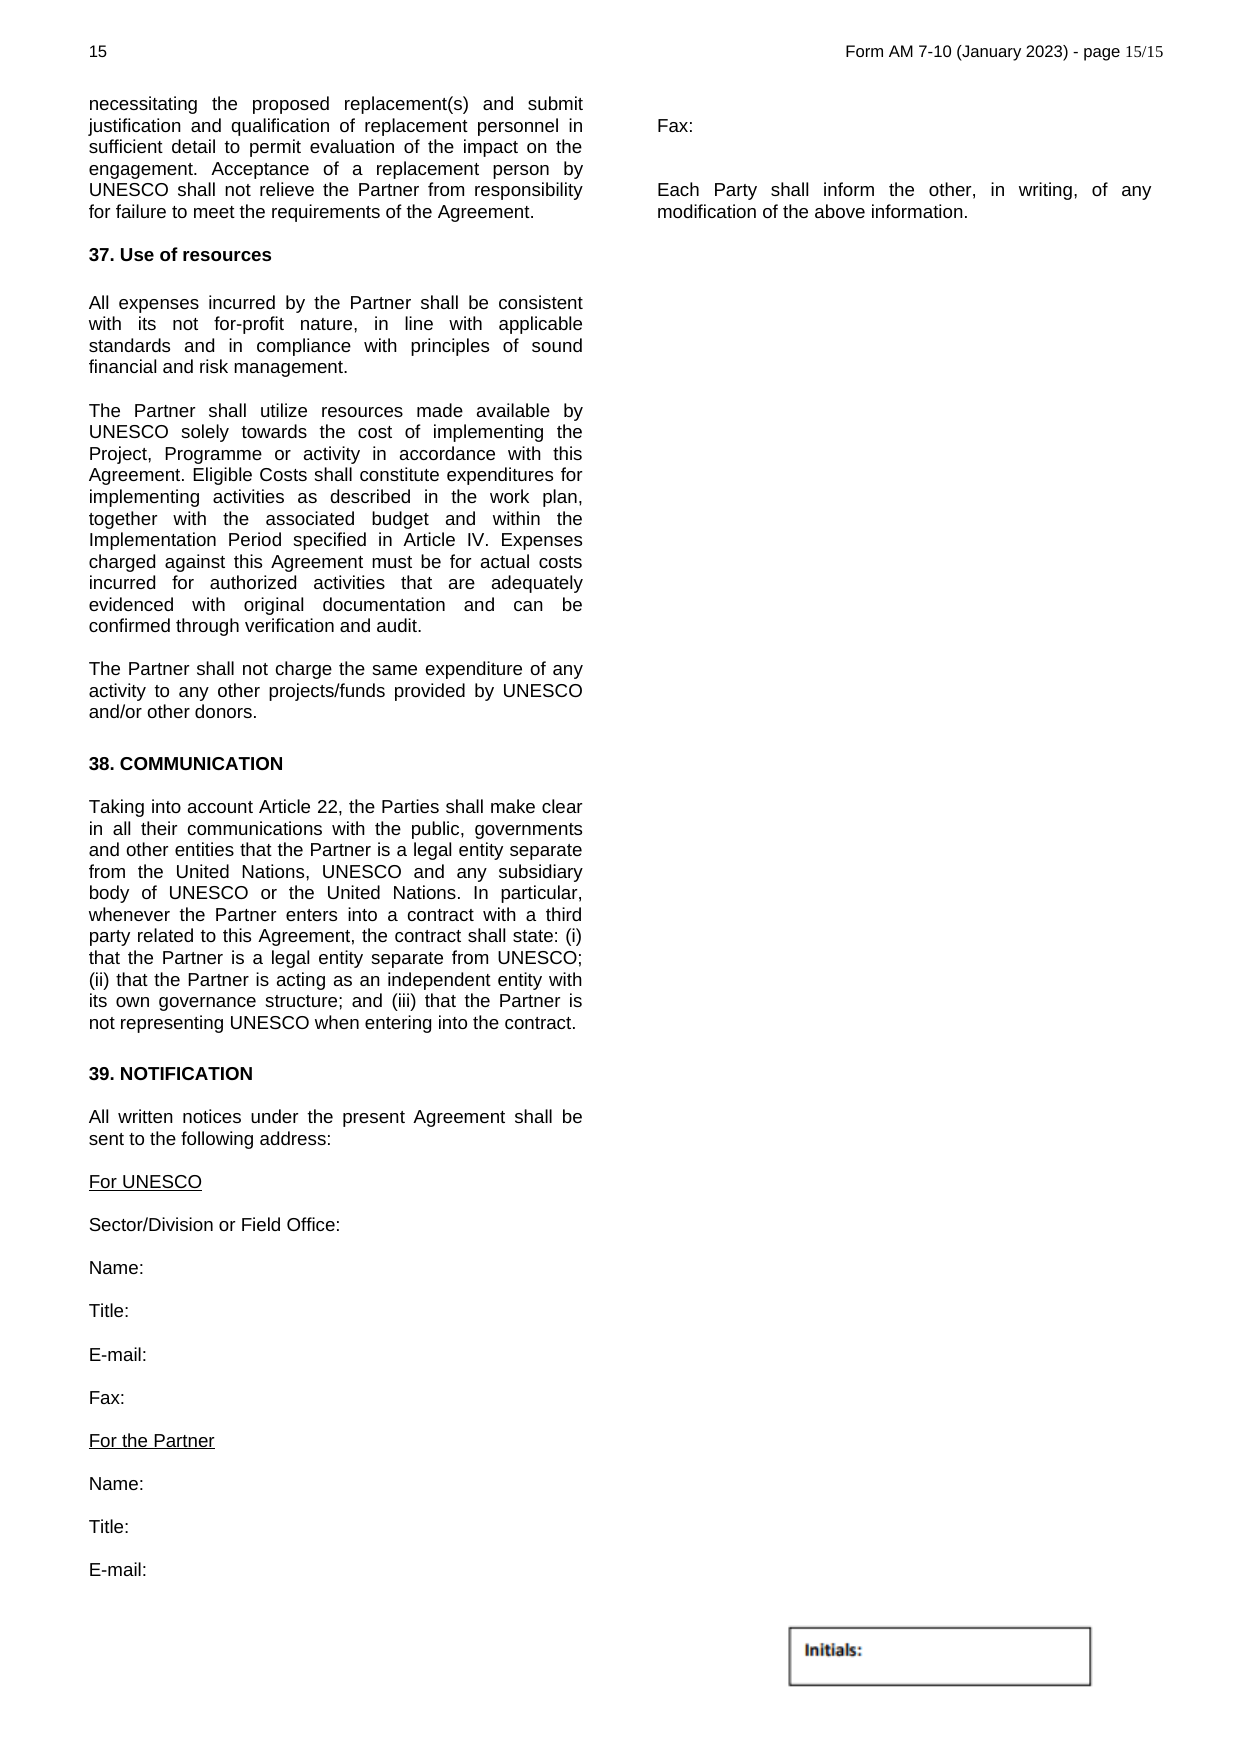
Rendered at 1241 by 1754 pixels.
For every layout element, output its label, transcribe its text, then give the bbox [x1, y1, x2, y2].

text The Partner shall utilize resources made available by UNESCO solely towards the cost of implementing the Project, Programme or activity in accordance with this Agreement. Eligible Costs shall constitute expenditures for implementing activities as described in the work plan, together with the associated budget and within the Implementation Period specified in Article IV. Expenses charged against this Agreement must be for actual costs incurred for authorized activities that are adequately evidenced with original documentation and can be confirmed through verification and audit. [88, 399, 583, 637]
text All expenses incurred by the Partner shall be consistent with its not for-profit nature, in line with applicable standards and in compliance with principles of sound financial and risk management. [88, 292, 583, 378]
text 37. Use of resources [88, 244, 583, 265]
text E-mail: [88, 1559, 583, 1581]
text For UNESCO [88, 1171, 583, 1192]
text 38. COMMUNICATION [88, 753, 583, 774]
text Sector/Division or Field Office: [88, 1214, 583, 1236]
text Fax: [657, 114, 1152, 136]
text For the Partner [88, 1429, 583, 1451]
text Each Party shall inform the other, in writing, of any modification of the above information. [657, 179, 1152, 222]
text E-mail: [88, 1343, 583, 1365]
text All written notices under the present Agreement shall be sent to the following address: [88, 1106, 583, 1149]
text Taking into account Article 22, the Parties shall make clear in all their communications with the public, governments and other entities that the Partner is a legal entity separate from the United Nations, UNESCO and any subsidiary body of UNESCO or the United Nations. In particular, whenever the Partner enters into a contract with a third party related to this Agreement, the contract shall state: (i) that the Partner is a legal entity separate from UNESCO; (ii) that the Partner is acting as an independent entity with its own governance structure; and (iii) that the Partner is not representing UNESCO when entering into the contract. [88, 796, 583, 1033]
text Title: [88, 1300, 583, 1322]
picture [784, 1618, 1099, 1696]
text Fax: [88, 1386, 583, 1408]
text Name: [88, 1473, 583, 1494]
text Title: [88, 1516, 583, 1537]
text The Partner shall not charge the same expenditure of any activity to any other projects/funds provided by UNESCO and/or other donors. [88, 658, 583, 723]
text 39. NOTIFICATION [88, 1063, 583, 1084]
text Name: [88, 1257, 583, 1279]
